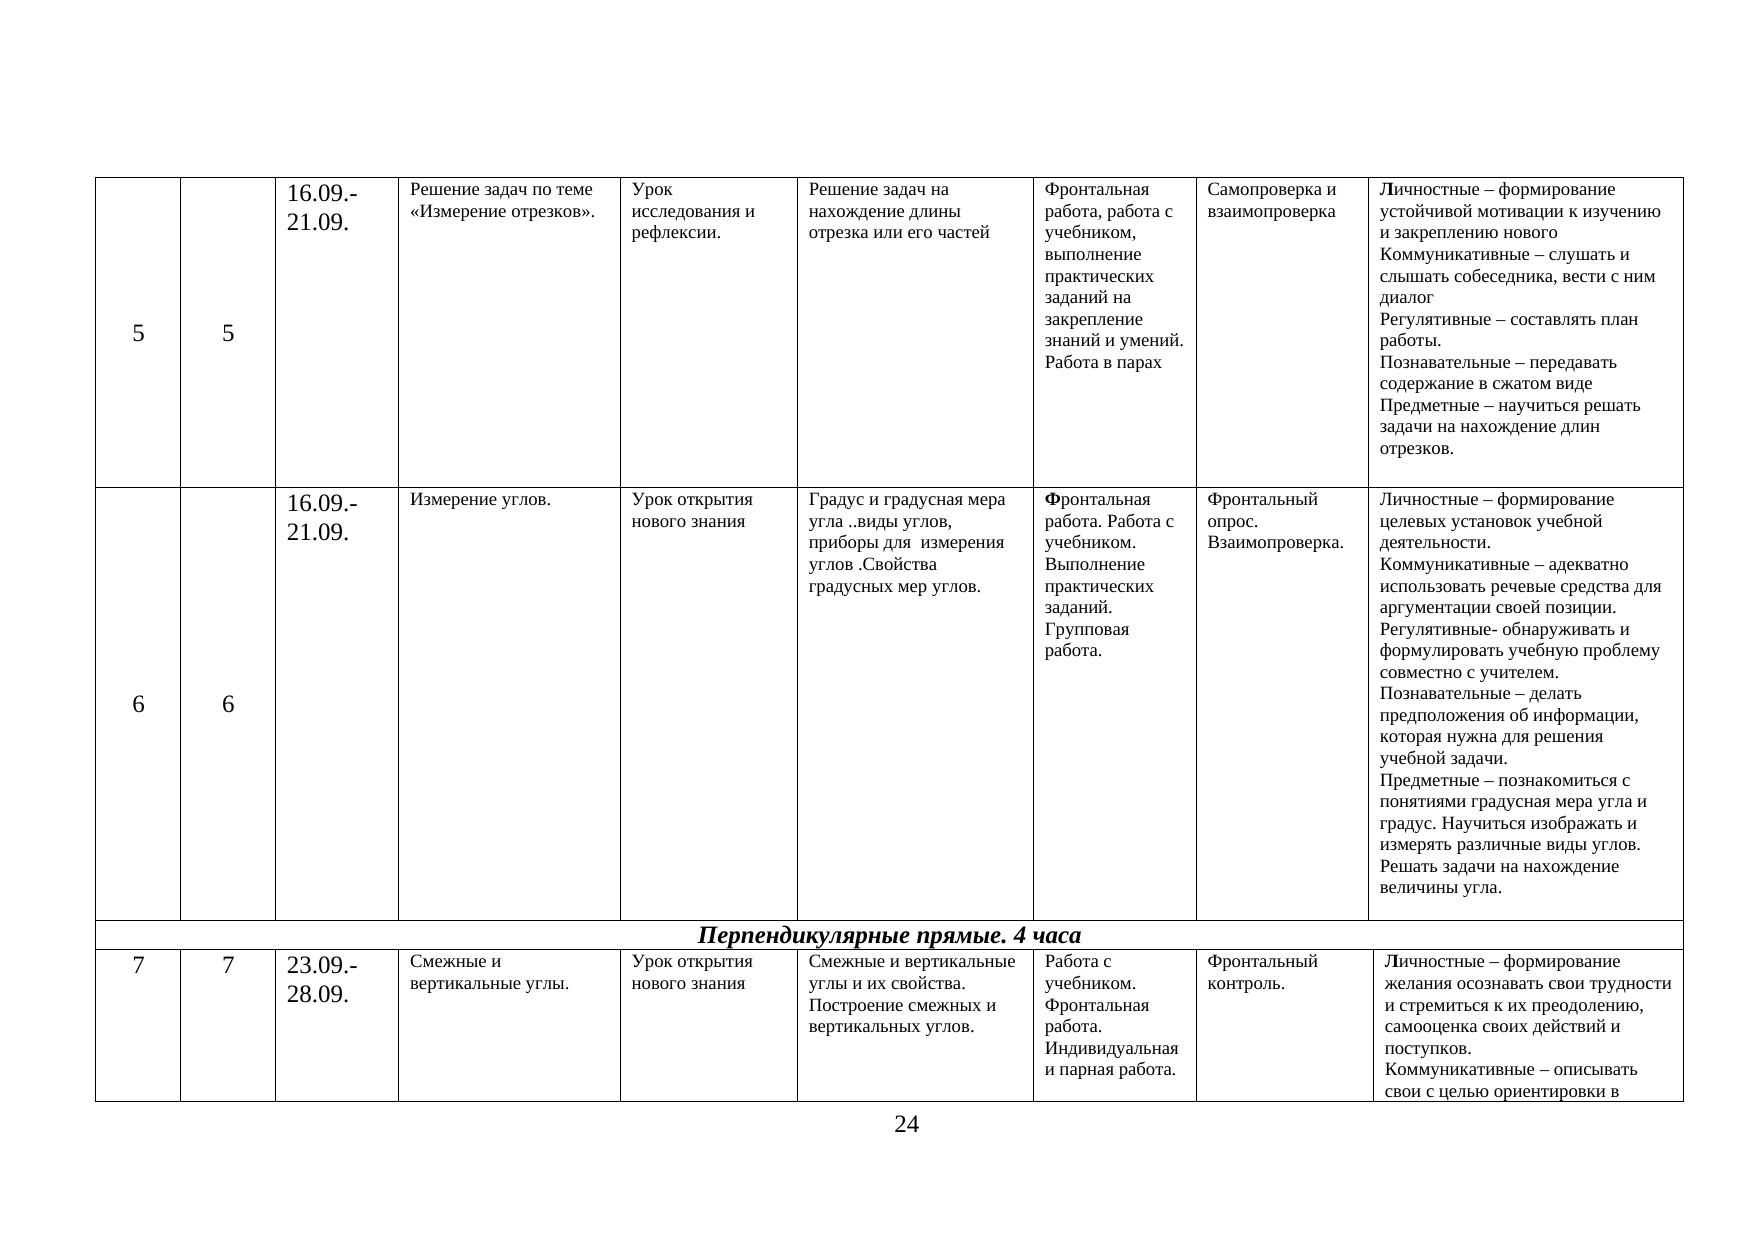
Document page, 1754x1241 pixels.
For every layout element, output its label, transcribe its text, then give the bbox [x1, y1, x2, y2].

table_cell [1197, 950, 1373, 1101]
table_cell Перпендикулярные прямые. 4 часа [96, 921, 1683, 949]
table_cell Решение задач на нахождение длины отрезка или его частей [798, 178, 1033, 487]
table_cell Фронтальная работа, работа с учебником, выполнение практических заданий на закрепление знаний и умений. Работа в парах [1034, 178, 1196, 487]
table_cell Личностные – формирование устойчивой мотивации к изучению и закреплению нового Коммуникативные – слушать и слышать собеседника, вести с ним диалог Регулятивные – составлять план работы. Познавательные – передавать содержание в сжатом виде Предметные – научиться решать задачи на нахождение длин отрезков. [1369, 178, 1683, 487]
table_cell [1034, 950, 1196, 1101]
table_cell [399, 950, 620, 1101]
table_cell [621, 950, 797, 1101]
table_cell 7 [96, 950, 180, 1101]
table_cell 23.09.-28.09. [276, 950, 398, 1101]
table_cell Градус и градусная мера угла ..виды углов, приборы для измерения углов .Свойства градусных мер углов. [798, 488, 1033, 919]
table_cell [1374, 950, 1683, 1101]
table_cell Самопроверка и взаимопроверка [1197, 178, 1368, 487]
table_cell Фронтальная работа. Работа с учебником. Выполнение практических заданий. Групповая работа. [1034, 488, 1196, 919]
table_cell 6 [181, 488, 275, 919]
table_cell 16.09.-21.09. [276, 178, 398, 487]
table_cell 5 [96, 178, 180, 487]
table_cell 7 [181, 950, 275, 1101]
table_cell Личностные – формирование целевых установок учебной деятельности. Коммуникативные – адекватно использовать речевые средства для аргументации своей позиции. Регулятивные- обнаруживать и формулировать учебную проблему совместно с учителем. Познавательные – делать предположения об информации, которая нужна для решения учебной задачи. Предметные – познакомиться с понятиями градусная мера угла и градус. Научиться изображать и измерять различные виды углов. Решать задачи на нахождение величины угла. [1369, 488, 1683, 919]
table_cell Урок исследования и рефлексии. [621, 178, 797, 487]
table_cell 6 [96, 488, 180, 919]
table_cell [798, 950, 1033, 1101]
table_cell 16.09.-21.09. [276, 488, 398, 919]
table_cell Урок открытия нового знания [621, 488, 797, 919]
table_cell Измерение углов. [399, 488, 620, 919]
table_cell Решение задач по теме «Измерение отрезков». [399, 178, 620, 487]
table_cell Фронтальный опрос. Взаимопроверка. [1197, 488, 1368, 919]
table_cell 5 [181, 178, 275, 487]
